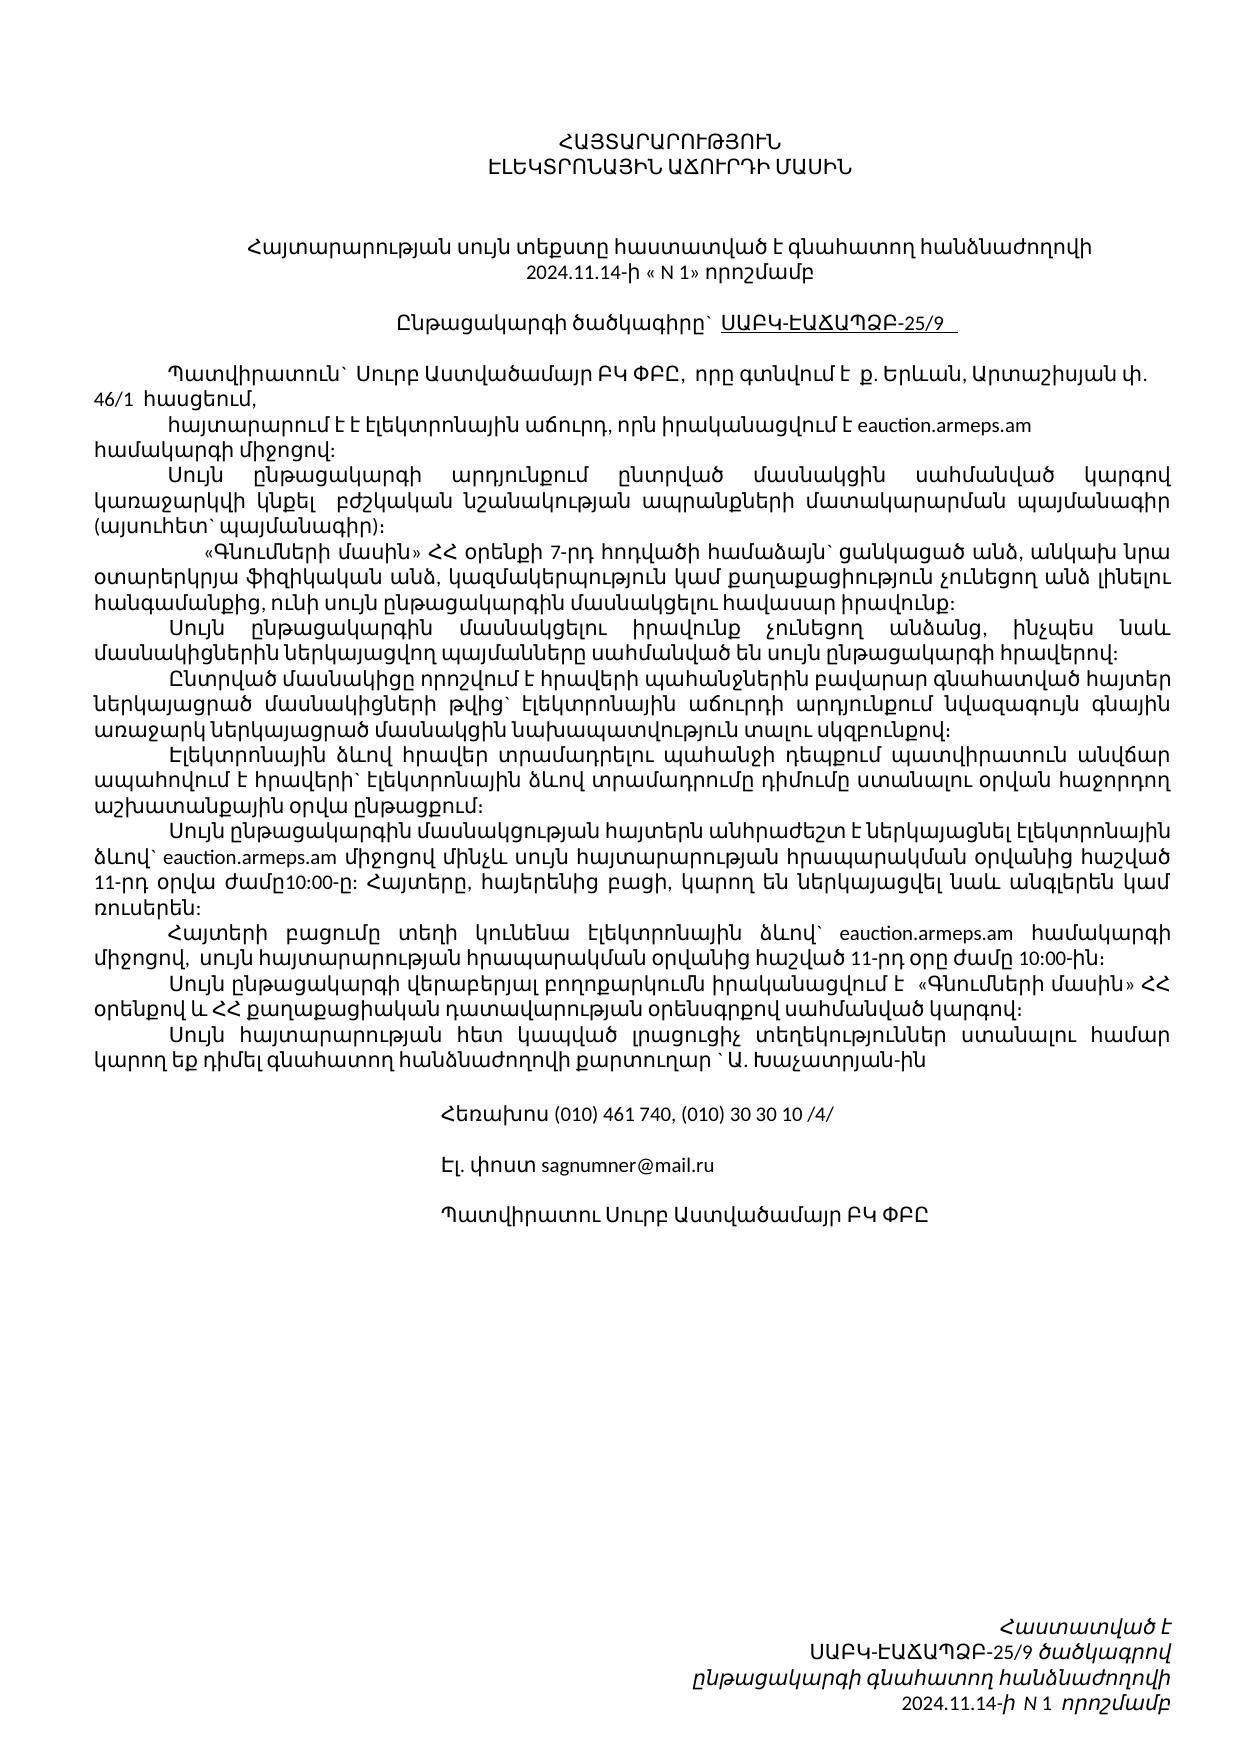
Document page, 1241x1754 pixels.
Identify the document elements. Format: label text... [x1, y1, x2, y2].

text Հայտարարության սույն տեքստը հաստատված է գնահատող հանձնաժողովի [94, 234, 1171, 259]
text Ընտրված մասնակիցը որոշվում է հրավերի պահանջներին բավարար գնահատված հայտեր ներկայացրած մասնակիցների թվից` էլեկտրոնային աճուրդի արդյունքում նվազագույն գնային առաջարկ ներկայացրած մասնակցին նախապատվություն տալու սկզբունքով։ [94, 666, 1171, 742]
text Սույն ընթացակարգի արդյունքում ընտրված մասնակցին սահմանված կարգով կառաջարկվի կնքել բժշկական նշանակության ապրանքների մատակարարման պայմանագիր (այսուհետ` պայմանագիր)։ [94, 463, 1171, 539]
text Սույն ընթացակարգի վերաբերյալ բողոքարկումն իրականացվում է «Գնումների մասին» ՀՀ օրենքով և ՀՀ քաղաքացիական դատավարության օրենսգրքով սահմանված կարգով։ [94, 971, 1171, 1022]
text Հաստատված է [94, 1614, 1171, 1639]
text «Գնումների մասին» ՀՀ օրենքի 7-րդ հոդվածի համաձայն` ցանկացած անձ, անկախ նրա օտարերկրյա ֆիզիկական անձ, կազմակերպություն կամ քաղաքացիություն չունեցող անձ լինելու հանգամանքից, ունի սույն ընթացակարգին մասնակցելու հավասար իրավունք: [94, 539, 1171, 615]
text Հեռախոս (010) 461 740, (010) 30 30 10 /4/ [94, 1101, 1171, 1126]
text Էլ. փոստ sagnumner@mail.ru [94, 1152, 1171, 1177]
text ՀԱՅՏԱՐԱՐՈՒԹՅՈՒՆ [94, 129, 1171, 154]
text Ընթացակարգի ծածկագիրը` ՍԱԲԿ-ԷԱՃԱՊՁԲ-25/9 [94, 310, 1171, 336]
text ընթացակարգի գնահատող հանձնաժողովի [94, 1665, 1171, 1690]
text Սույն ընթացակարգին մասնակցության հայտերն անհրաժեշտ է ներկայացնել էլեկտրոնային ձևով` eauction.armeps.am միջոցով մինչև սույն հայտարարության հրապարակման օրվանից հաշված 11-րդ օրվա ժամը10:00-ը: Հայտերը, հայերենից բացի, կարող են ներկայացվել նաև անգլերեն կամ ռուսերեն: [94, 818, 1171, 920]
text Սույն հայտարարության հետ կապված լրացուցիչ տեղեկություններ ստանալու համար կարող եք դիմել գնահատող հանձնաժողովի քարտուղար ` Ա. Խաչատրյան-ին [94, 1022, 1171, 1073]
text Պատվիրատուն` Սուրբ Աստվածամայր ԲԿ ՓԲԸ, որը գտնվում է ք. Երևան, Արտաշիսյան փ. 46/1 հասցեում, [94, 361, 1171, 412]
text հայտարարում է է էլեկտրոնային աճուրդ, որն իրականացվում է eauction.armeps.am համակարգի միջոցով: [94, 412, 1171, 463]
text ՍԱԲԿ-ԷԱՃԱՊՁԲ-25/9 ծածկագրով [94, 1639, 1171, 1665]
text Էլեկտրոնային ձևով հրավեր տրամադրելու պահանջի դեպքում պատվիրատուն անվճար ապահովում է հրավերի` էլեկտրոնային ձևով տրամադրումը դիմումը ստանալու օրվան հաջորդող աշխատանքային օրվա ընթացքում։ [94, 742, 1171, 818]
text 2024.11.14 -ի N 1 որոշմամբ [94, 1690, 1171, 1716]
text 2024.11.14 -ի « N 1» որոշմամբ [94, 259, 1171, 285]
text Պատվիրատու Սուրբ Աստվածամայր ԲԿ ՓԲԸ [94, 1203, 1171, 1228]
text Սույն ընթացակարգին մասնակցելու իրավունք չունեցող անձանց, ինչպես նաև մասնակիցներին ներկայացվող պայմանները սահմանված են սույն ընթացակարգի հրավերով: [94, 615, 1171, 666]
text Հայտերի բացումը տեղի կունենա էլեկտրոնային ձևով` eauction.armeps.am համակարգի միջոցով, սույն հայտարարության հրապարակման օրվանից հաշված 11-րդ օրը ժամը 10:00-ին։ [94, 920, 1171, 971]
text ԷԼԵԿՏՐՈՆԱՅԻՆ ԱՃՈՒՐԴԻ ՄԱՍԻՆ [94, 154, 1171, 180]
